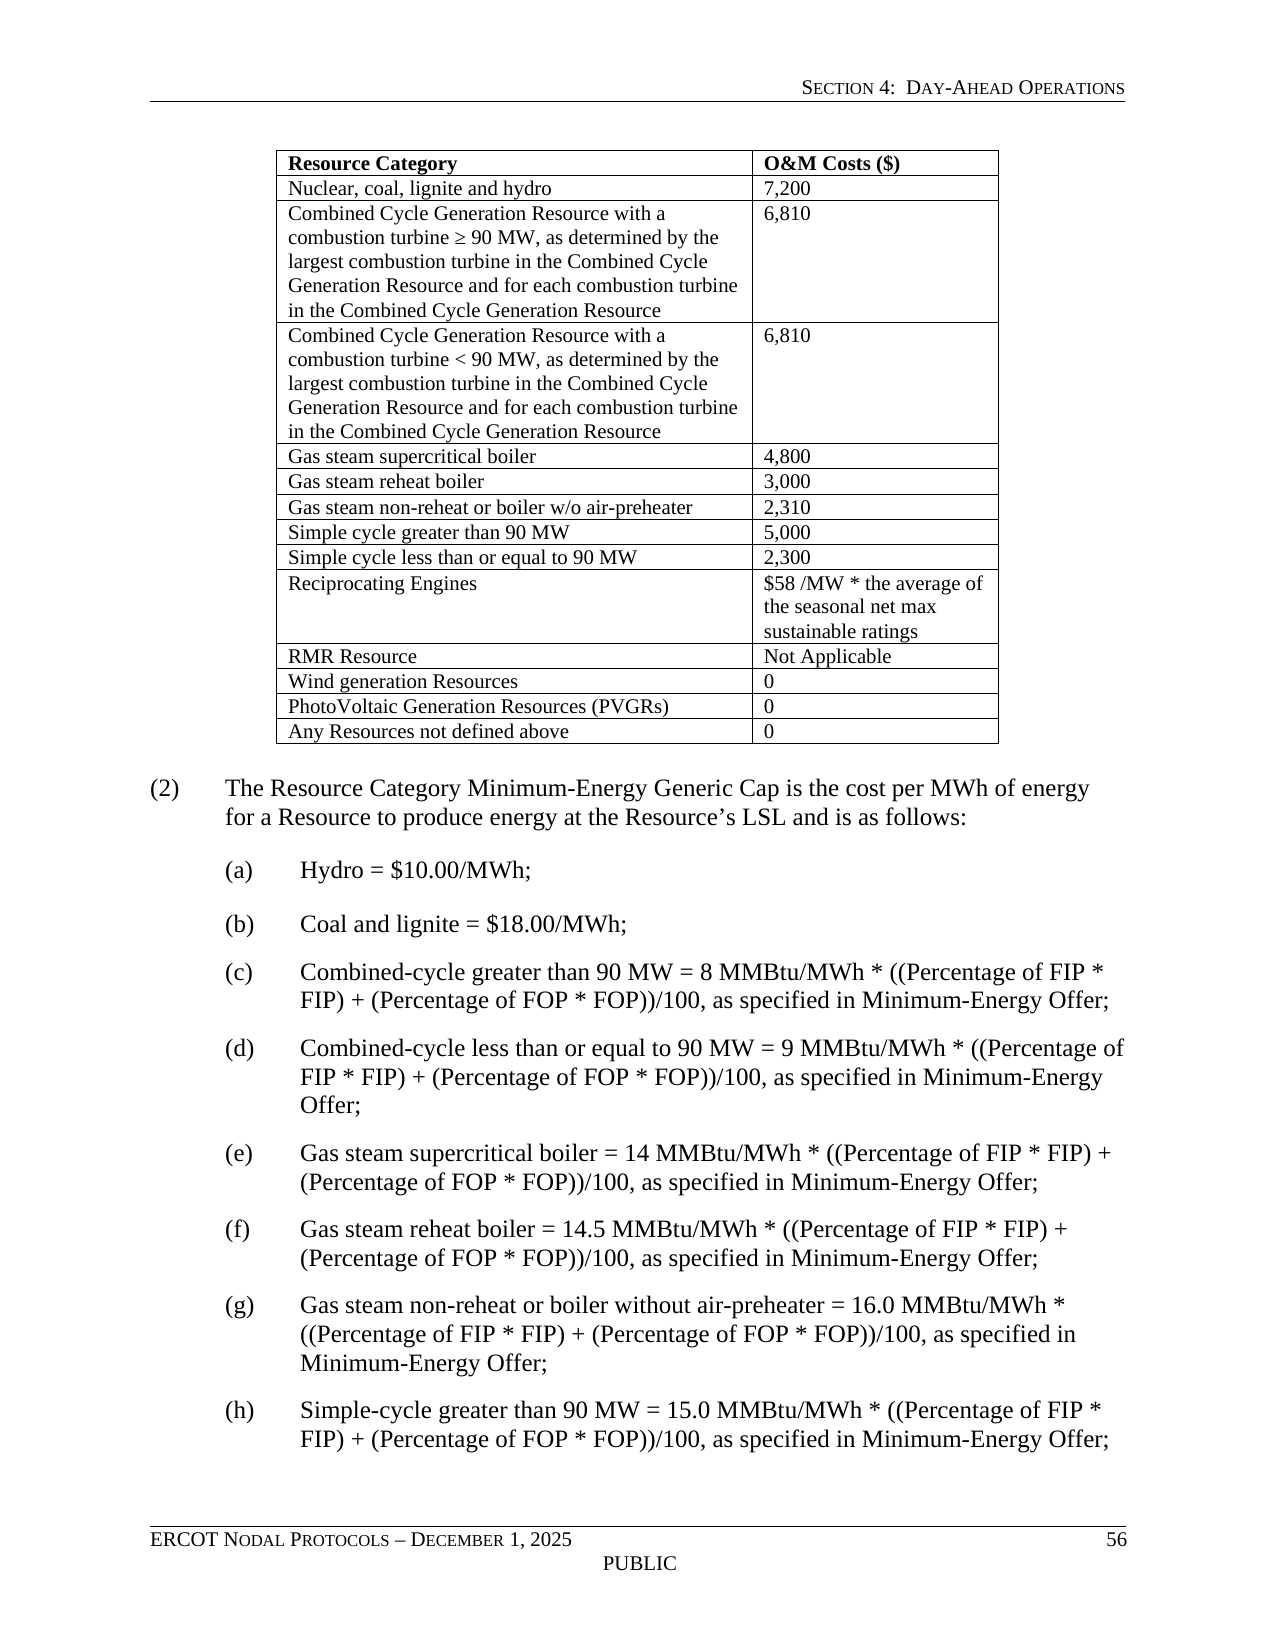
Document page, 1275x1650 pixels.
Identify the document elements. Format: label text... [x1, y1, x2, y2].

list (b) Coal and lignite = $18.00/MWh; [225, 909, 1125, 938]
table_cell 6,810 [753, 323, 998, 443]
table_cell $58 /MW * the average of the seasonal net max sustainable ratings [753, 570, 998, 643]
table_cell 4,800 [753, 444, 998, 468]
text (a) Hydro = $10.00/MWh; [225, 855, 1125, 884]
list (g) Gas steam non-reheat or boiler without air-preheater = 16.0 MMBtu/MWh * ((Percentage of FIP * FIP) + (Percentage of FOP * FOP))/100, as specified in Minimum-Energy Offer; [225, 1290, 1125, 1377]
table_cell Combined Cycle Generation Resource with a combustion turbine ≥ 90 MW, as determined by the largest combustion turbine in the Combined Cycle Generation Resource and for each combustion turbine in the Combined Cycle Generation Resource [277, 201, 752, 322]
list (c) Combined-cycle greater than 90 MW = 8 MMBtu/MWh * ((Percentage of FIP * FIP) + (Percentage of FOP * FOP))/100, as specified in Minimum-Energy Offer; [225, 957, 1125, 1014]
table_header Resource Category [277, 151, 752, 175]
table_cell Reciprocating Engines [277, 570, 752, 643]
table_cell Gas steam supercritical boiler [277, 444, 752, 468]
text (2) The Resource Category Minimum-Energy Generic Cap is the cost per MWh of energy for a Resource to produce energy at the Resource’s LSL and is as follows: [150, 773, 1125, 830]
table_cell 5,000 [753, 520, 998, 544]
table_cell PhotoVoltaic Generation Resources (PVGRs) [277, 694, 752, 718]
table_cell Wind generation Resources [277, 669, 752, 693]
table_cell 7,200 [753, 176, 998, 200]
table_cell Any Resources not defined above [277, 719, 752, 743]
table_cell 0 [753, 719, 998, 743]
table_cell 2,310 [753, 495, 998, 519]
table_header O&M Costs ($) [753, 151, 998, 175]
table_cell Combined Cycle Generation Resource with a combustion turbine < 90 MW, as determined by the largest combustion turbine in the Combined Cycle Generation Resource and for each combustion turbine in the Combined Cycle Generation Resource [277, 323, 752, 443]
table_cell 0 [753, 669, 998, 693]
list (d) Combined-cycle less than or equal to 90 MW = 9 MMBtu/MWh * ((Percentage of FIP * FIP) + (Percentage of FOP * FOP))/100, as specified in Minimum-Energy Offer; [225, 1033, 1125, 1119]
table_cell Not Applicable [753, 644, 998, 668]
table_cell Simple cycle greater than 90 MW [277, 520, 752, 544]
table_cell 6,810 [753, 201, 998, 322]
list (f) Gas steam reheat boiler = 14.5 MMBtu/MWh * ((Percentage of FIP * FIP) + (Percentage of FOP * FOP))/100, as specified in Minimum-Energy Offer; [225, 1214, 1125, 1272]
table_cell 3,000 [753, 469, 998, 494]
list (h) Simple-cycle greater than 90 MW = 15.0 MMBtu/MWh * ((Percentage of FIP * FIP) + (Percentage of FOP * FOP))/100, as specified in Minimum-Energy Offer; [225, 1395, 1125, 1453]
table_cell RMR Resource [277, 644, 752, 668]
table_cell Gas steam non-reheat or boiler w/o air-preheater [277, 495, 752, 519]
table_cell Gas steam reheat boiler [277, 469, 752, 494]
table_cell Nuclear, coal, lignite and hydro [277, 176, 752, 200]
list (e) Gas steam supercritical boiler = 14 MMBtu/MWh * ((Percentage of FIP * FIP) + (Percentage of FOP * FOP))/100, as specified in Minimum-Energy Offer; [225, 1138, 1125, 1195]
table_cell Simple cycle less than or equal to 90 MW [277, 545, 752, 569]
table_cell 2,300 [753, 545, 998, 569]
table_cell 0 [753, 694, 998, 718]
